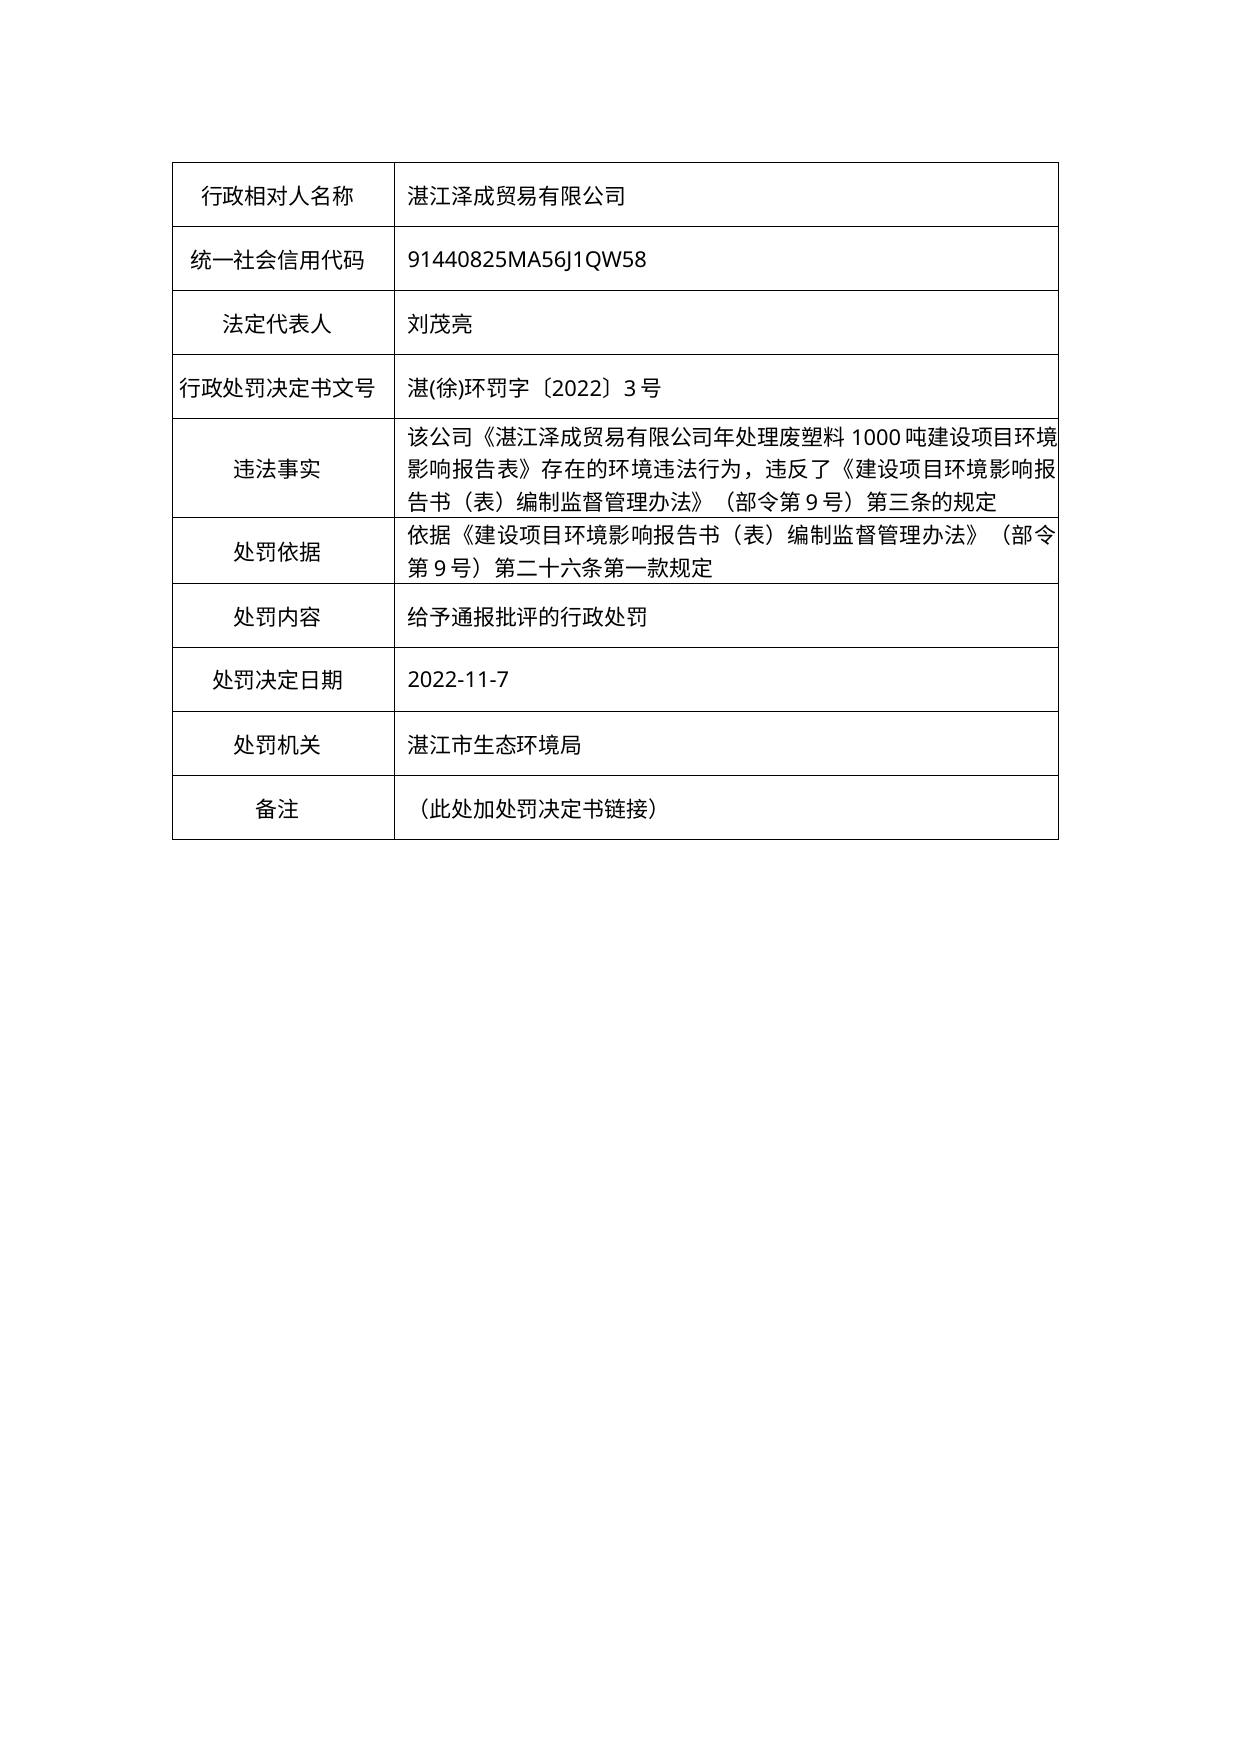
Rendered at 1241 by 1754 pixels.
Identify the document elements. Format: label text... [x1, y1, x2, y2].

table_cell 处罚机关 [173, 712, 394, 775]
table_cell 该公司《湛江泽成贸易有限公司年处理废塑料1000吨建设项目环境影响报告表》存在的环境违法行为，违反了《建设项目环境影响报告书（表）编制监督管理办法》（部令第9号）第三条的规定 [395, 419, 1058, 517]
table_cell 处罚依据 [173, 518, 394, 583]
table_cell 湛(徐)环罚字〔2022〕3号 [395, 355, 1058, 418]
table_cell 依据《建设项目环境影响报告书（表）编制监督管理办法》（部令第9号）第二十六条第一款规定 [395, 518, 1058, 583]
table_cell 法定代表人 [173, 291, 394, 354]
table_cell 刘茂亮 [395, 291, 1058, 354]
table_cell 处罚内容 [173, 584, 394, 647]
table_cell 91440825MA56J1QW58 [395, 227, 1058, 290]
table_header 行政相对人名称 [173, 163, 394, 226]
table_cell 统一社会信用代码 [173, 227, 394, 290]
table_cell 给予通报批评的行政处罚 [395, 584, 1058, 647]
table_cell （此处加处罚决定书链接） [395, 776, 1058, 839]
table_cell 2022-11-7 [395, 648, 1058, 711]
table_cell 备注 [173, 776, 394, 839]
table_cell 行政处罚决定书文号 [173, 355, 394, 418]
table_cell 湛江市生态环境局 [395, 712, 1058, 775]
table_cell 处罚决定日期 [173, 648, 394, 711]
table_cell 违法事实 [173, 419, 394, 517]
table_header 湛江泽成贸易有限公司 [395, 163, 1058, 226]
